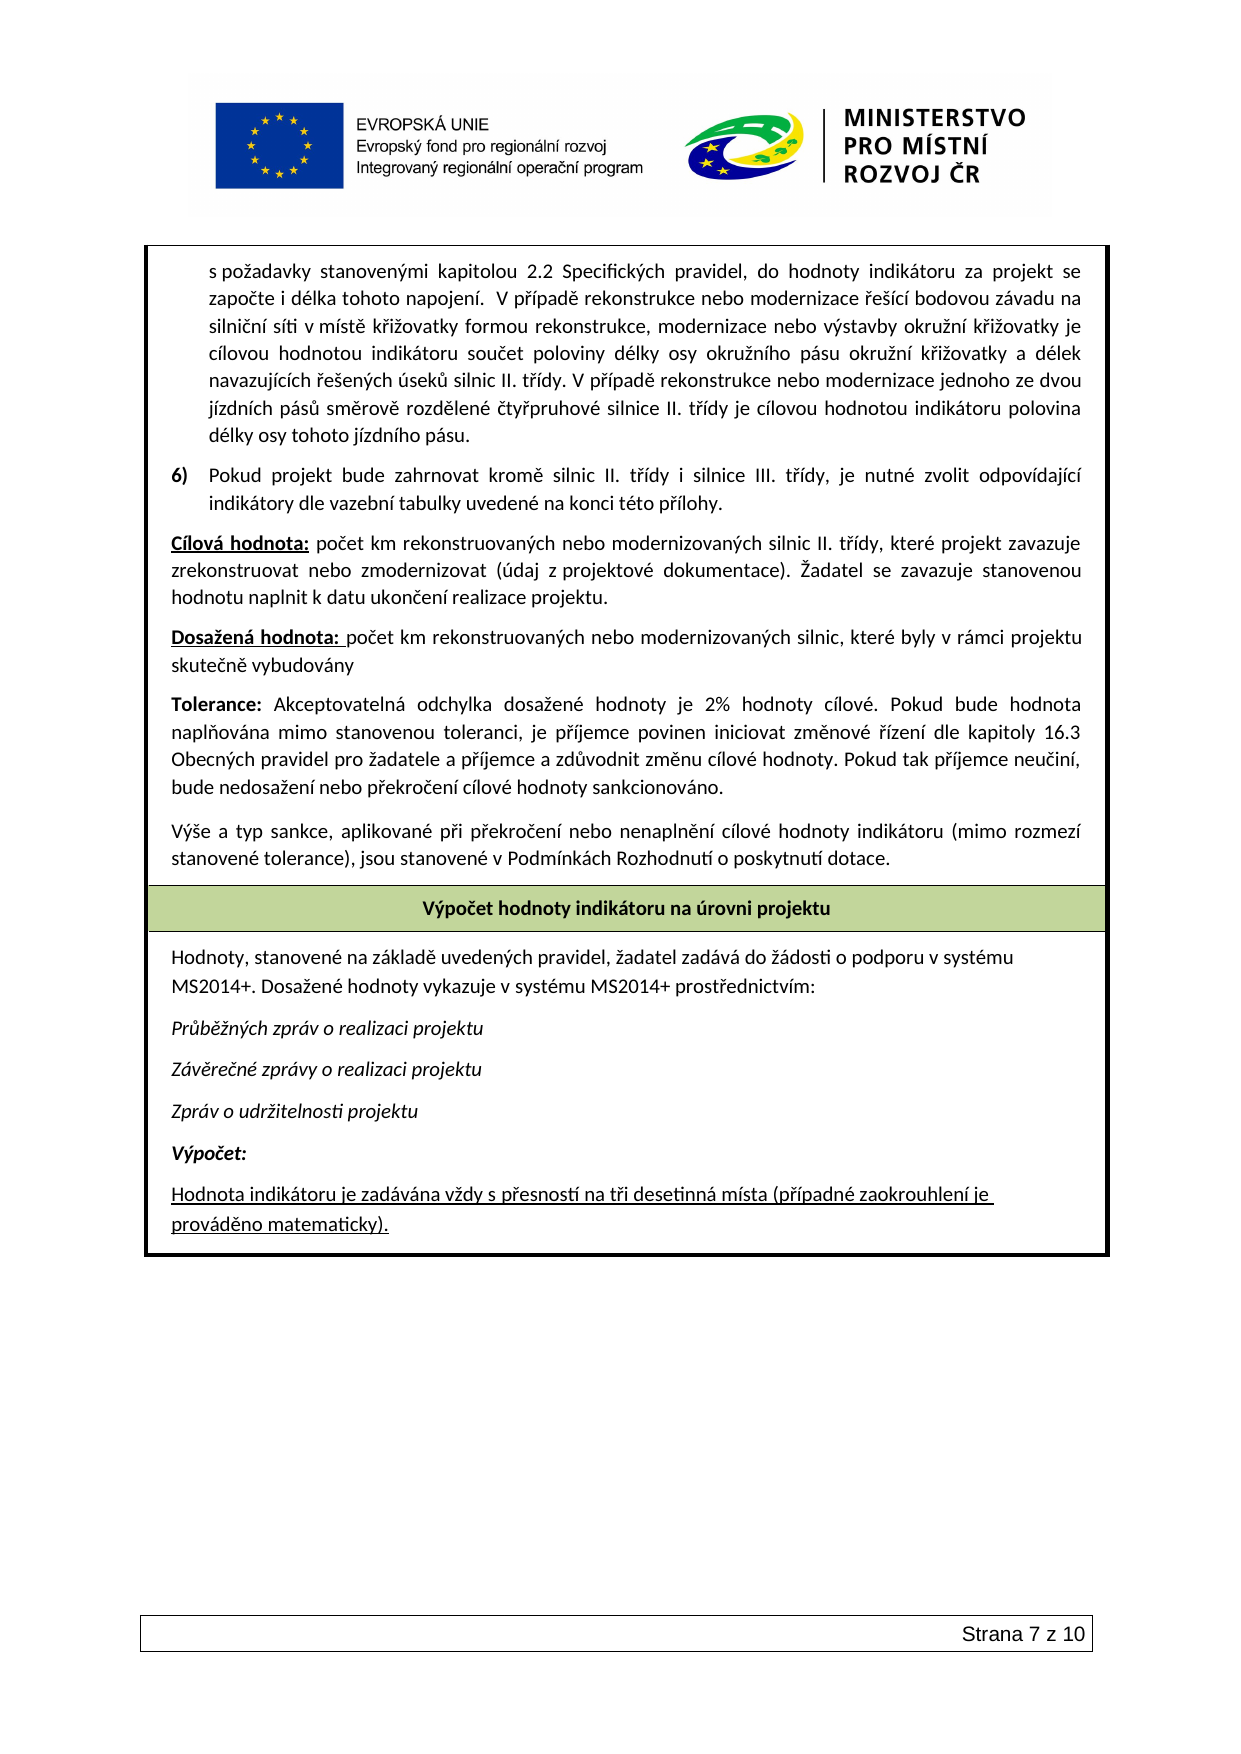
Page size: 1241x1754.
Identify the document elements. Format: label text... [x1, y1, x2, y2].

table_cell Výpočet hodnoty indikátoru na úrovni projektu [148, 886, 1105, 931]
picture [187, 73, 1053, 217]
table_cell Hodnoty, stanovené na základě uvedených pravidel, žadatel zadává do žádosti o podporu v systému MS2014+. Dosažené hodnoty vykazuje v systému MS2014+ prostřednictvím: Průběžných zpráv o realizaci projektu Závěrečné zprávy o realizaci projektu Zpráv o udržitelnosti projektu Výpočet: Hodnota indikátoru je zadávána vždy s přesností na tři desetinná místa (případné zaokrouhlení je prováděno matematicky). [148, 932, 1105, 1252]
